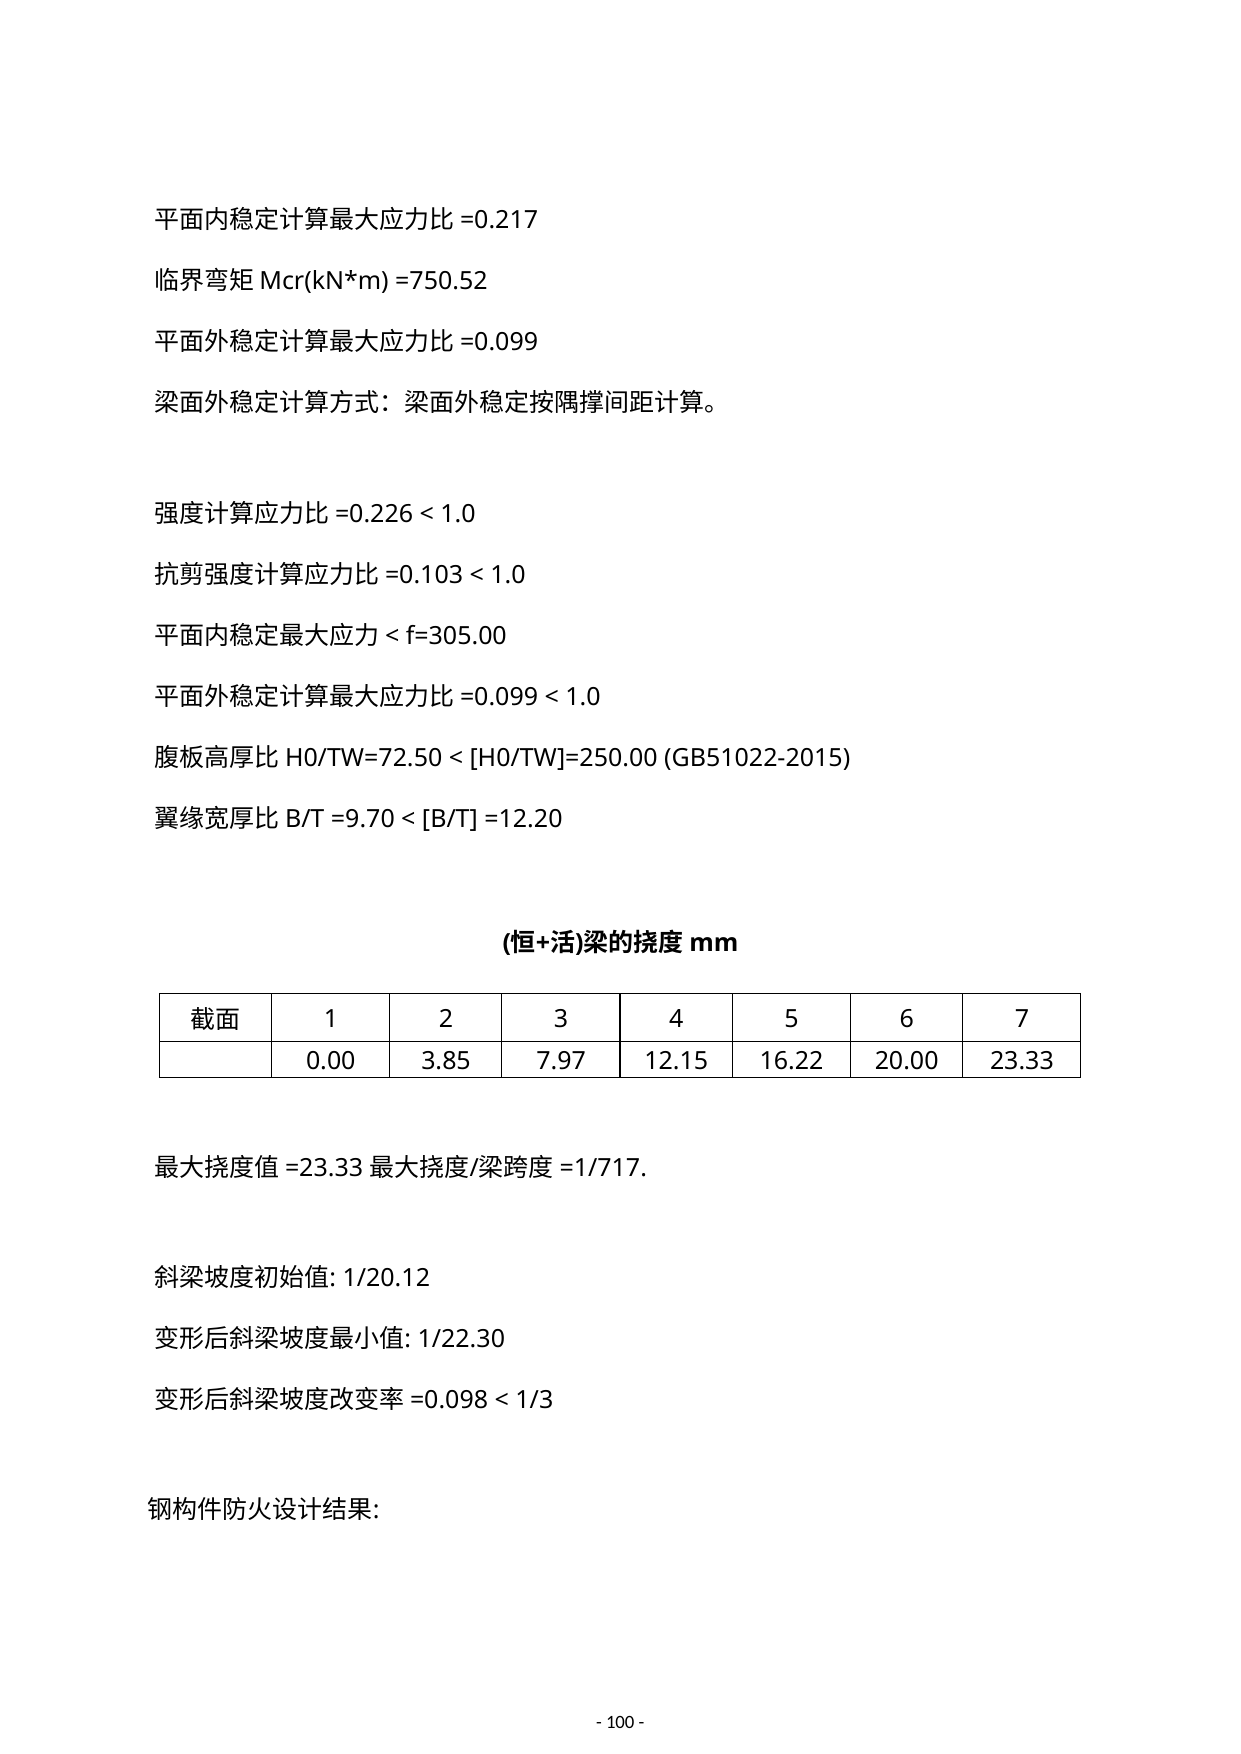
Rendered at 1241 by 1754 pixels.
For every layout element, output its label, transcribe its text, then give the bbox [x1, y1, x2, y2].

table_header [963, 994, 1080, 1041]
text 强度计算应力比 =0.226 < 1.0 [148, 488, 1093, 535]
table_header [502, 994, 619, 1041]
text 平面外稳定计算最大应力比 =0.099 < 1.0 [148, 671, 1093, 718]
text 最大挠度值 =23.33 最大挠度/梁跨度 =1/717. [148, 1142, 1093, 1189]
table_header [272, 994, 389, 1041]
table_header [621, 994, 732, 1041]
text 腹板高厚比 H0/TW=72.50 < [H0/TW]=250.00 (GB51022-2015) [148, 732, 1093, 779]
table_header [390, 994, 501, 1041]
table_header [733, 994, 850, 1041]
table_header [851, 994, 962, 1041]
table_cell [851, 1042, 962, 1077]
text 钢构件防火设计结果: [148, 1484, 1093, 1531]
text 翼缘宽厚比 B/T =9.70 < [B/T] =12.20 [148, 793, 1093, 840]
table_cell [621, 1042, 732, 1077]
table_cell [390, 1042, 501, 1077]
text (恒+活)梁的挠度 mm [148, 917, 1093, 964]
text 梁面外稳定计算方式：梁面外稳定按隅撑间距计算。 [148, 377, 1093, 424]
text 平面内稳定计算最大应力比 =0.217 [148, 194, 1093, 241]
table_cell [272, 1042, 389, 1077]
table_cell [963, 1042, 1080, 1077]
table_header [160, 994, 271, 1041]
text 平面外稳定计算最大应力比 =0.099 [148, 316, 1093, 363]
text 抗剪强度计算应力比 =0.103 < 1.0 [148, 549, 1093, 596]
text 平面内稳定最大应力 < f=305.00 [148, 610, 1093, 657]
text 变形后斜梁坡度最小值: 1/22.30 [148, 1313, 1093, 1360]
text 变形后斜梁坡度改变率 =0.098 < 1/3 [148, 1374, 1093, 1421]
text 斜梁坡度初始值: 1/20.12 [148, 1252, 1093, 1299]
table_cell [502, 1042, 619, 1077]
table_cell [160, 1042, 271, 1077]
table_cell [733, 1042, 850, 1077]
text 临界弯矩Mcr(kN*m) =750.52 [148, 255, 1093, 302]
